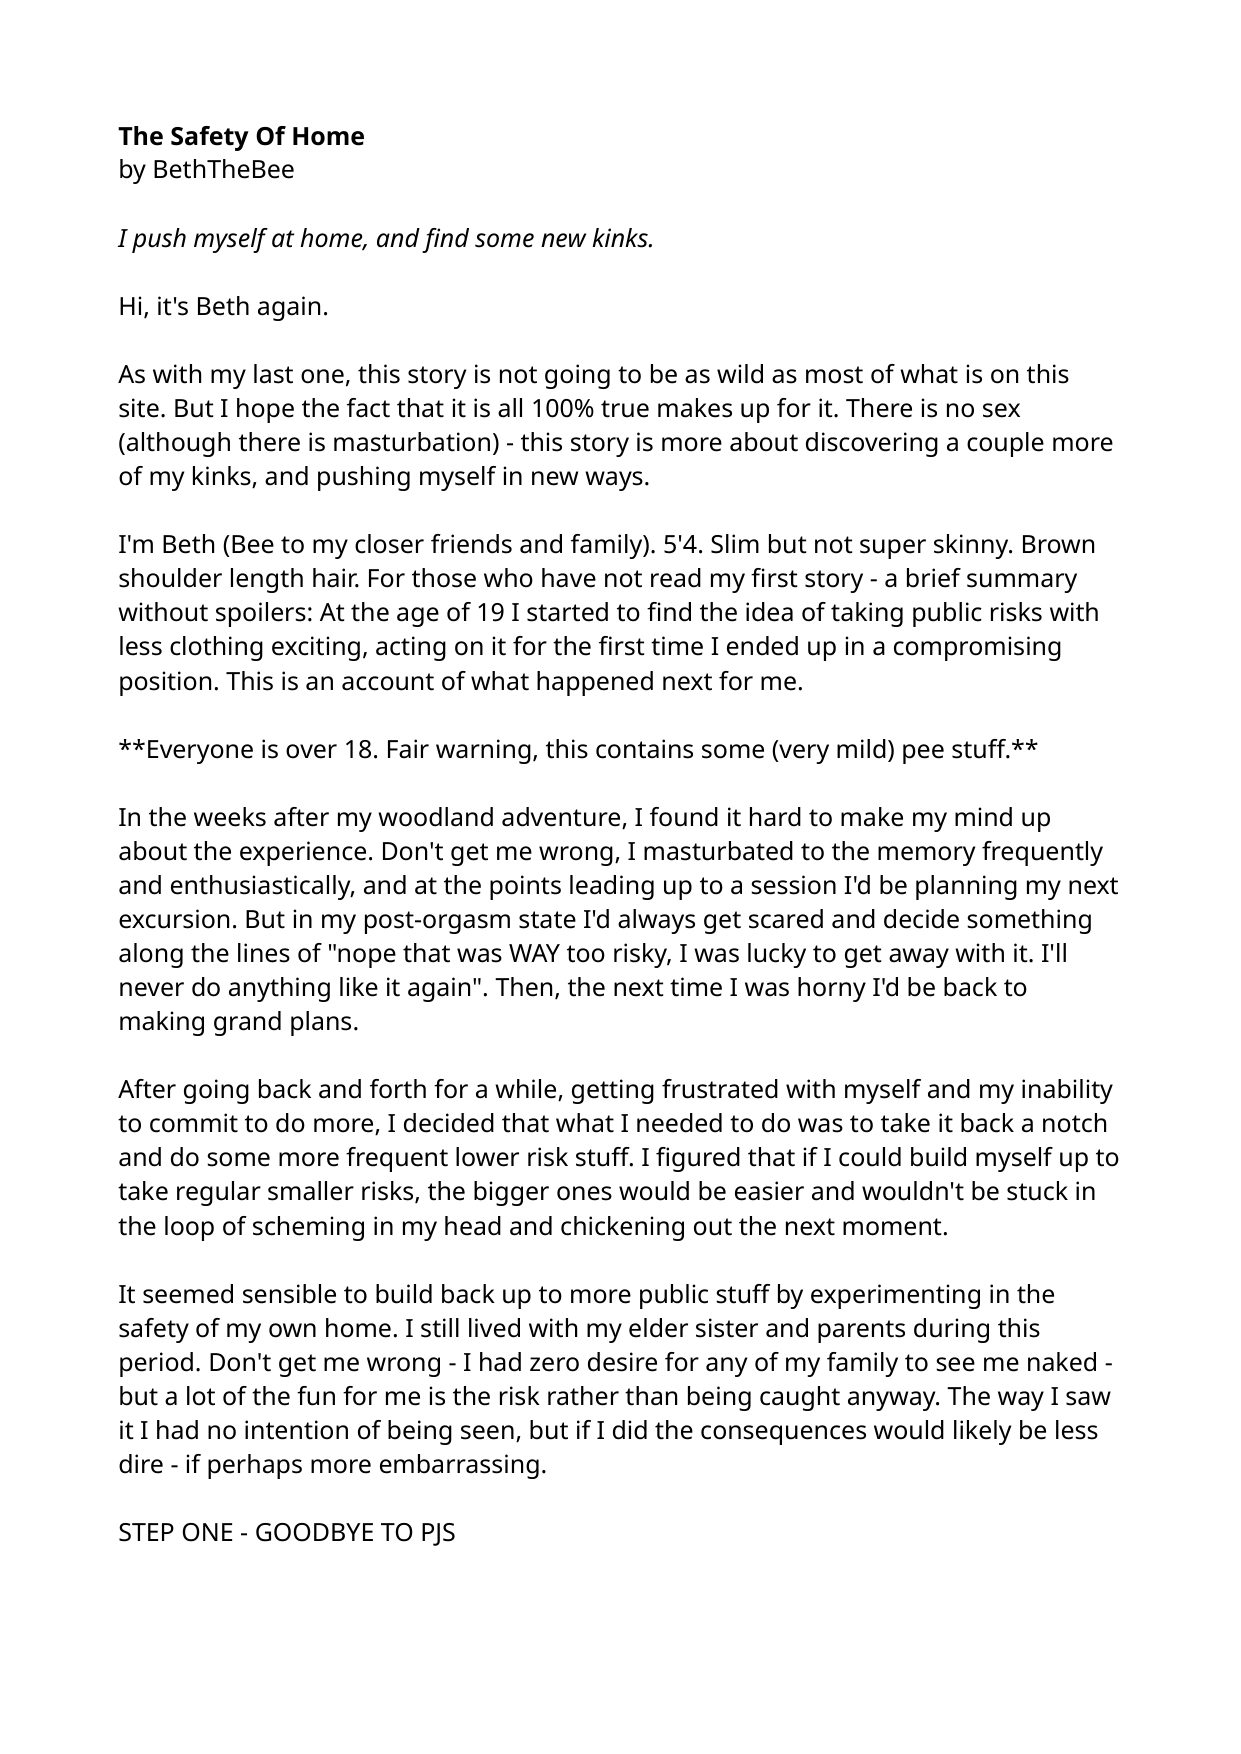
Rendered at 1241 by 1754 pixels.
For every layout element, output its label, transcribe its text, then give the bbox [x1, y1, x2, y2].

text As with my last one, this story is not going to be as wild as most of what is on this site. But I hope the fact that it is all 100% true makes up for it. There is no sex (although there is masturbation) - this story is more about discovering a couple more of my kinks, and pushing myself in new ways. [118, 357, 1122, 493]
text by BethTheBee [118, 152, 1122, 186]
text STEP ONE - GOODBYE TO PJS [118, 1515, 1122, 1549]
text I'm Beth (Bee to my closer friends and family). 5'4. Slim but not super skinny. Brown shoulder length hair. For those who have not read my first story - a brief summary without spoilers: At the age of 19 I started to find the idea of taking public risks with less clothing exciting, acting on it for the first time I ended up in a compromising position. This is an account of what happened next for me. [118, 527, 1122, 697]
text I push myself at home, and find some new kinks. [118, 220, 1122, 254]
text Hi, it's Beth again. [118, 288, 1122, 322]
text In the weeks after my woodland adventure, I found it hard to make my mind up about the experience. Don't get me wrong, I masturbated to the memory frequently and enthusiastically, and at the points leading up to a session I'd be planning my next excursion. But in my post-orgasm state I'd always get scared and decide something along the lines of "nope that was WAY too risky, I was lucky to get away with it. I'll never do anything like it again". Then, the next time I was horny I'd be back to making grand plans. [118, 799, 1122, 1038]
text **Everyone is over 18. Fair warning, this contains some (very mild) pee stuff.** [118, 731, 1122, 765]
text After going back and forth for a while, getting frustrated with myself and my inability to commit to do more, I decided that what I needed to do was to take it back a notch and do some more frequent lower risk stuff. I figured that if I could build myself up to take regular smaller risks, the bigger ones would be easier and wouldn't be stuck in the loop of scheming in my head and chickening out the next moment. [118, 1072, 1122, 1242]
text The Safety Of Home [118, 118, 1122, 152]
text It seemed sensible to build back up to more public stuff by experimenting in the safety of my own home. I still lived with my elder sister and parents during this period. Don't get me wrong - I had zero desire for any of my family to see me naked - but a lot of the fun for me is the risk rather than being caught anyway. The way I saw it I had no intention of being seen, but if I did the consequences would likely be less dire - if perhaps more embarrassing. [118, 1276, 1122, 1481]
